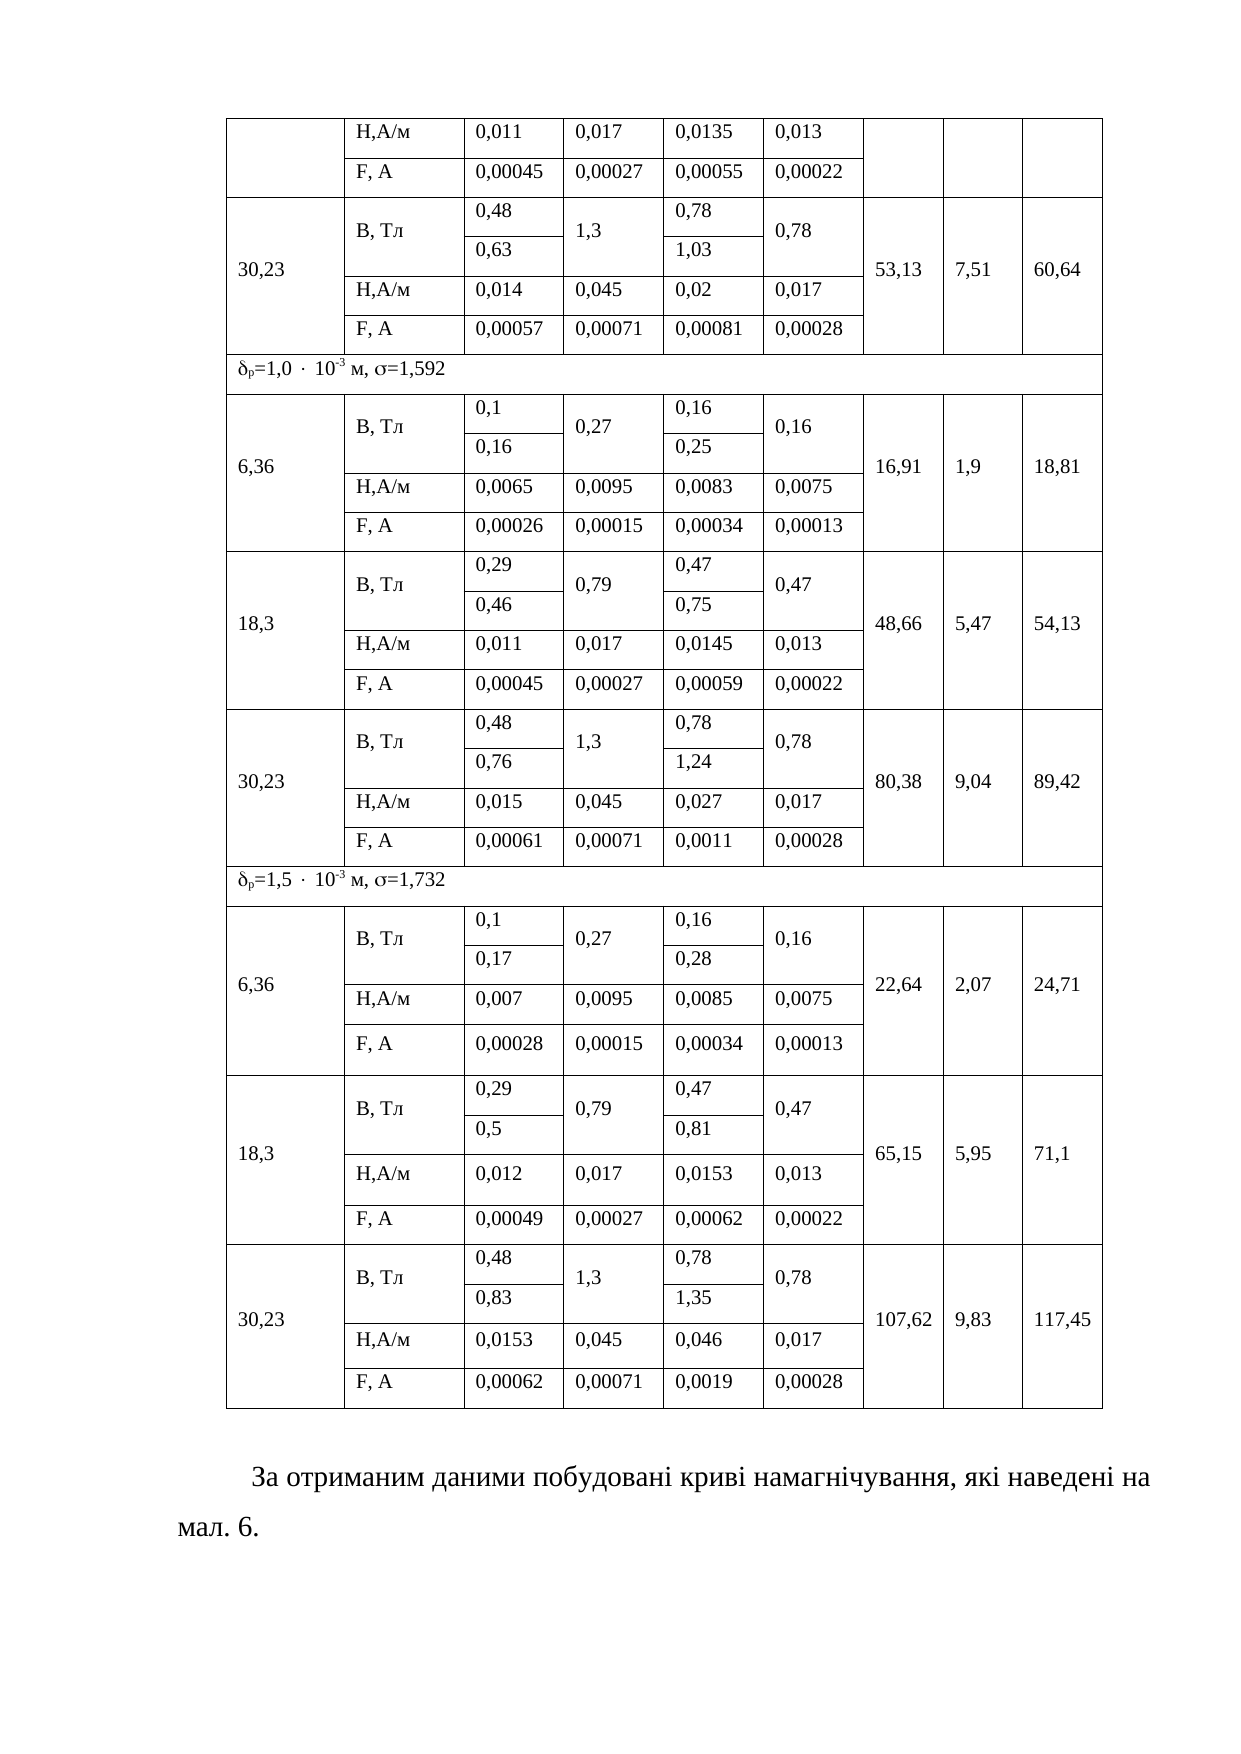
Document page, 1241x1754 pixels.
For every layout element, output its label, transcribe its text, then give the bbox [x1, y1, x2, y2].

table_cell 0,046 [664, 1324, 763, 1368]
table_cell 2,07 [944, 907, 1022, 1075]
table_cell 0,29 [465, 552, 563, 591]
table_cell р=1,0 10-, =1,592 [227, 355, 1102, 394]
table_cell 0,81 [664, 1116, 763, 1154]
table_cell 0,48 [465, 710, 563, 748]
table_cell 80,38 [864, 710, 943, 866]
table_cell 0,007 [465, 985, 563, 1024]
table_cell 0,00027 [564, 159, 663, 197]
table_cell В, Тл [345, 1076, 464, 1154]
table_cell 5,95 [944, 1076, 1022, 1244]
table_cell 0,75 [664, 592, 763, 630]
table_cell 0,0075 [764, 985, 863, 1024]
table_cell 0,00022 [764, 159, 863, 197]
table_cell 0,013 [764, 1155, 863, 1205]
table_cell 0,00013 [764, 513, 863, 551]
table_cell 1,3 [564, 710, 663, 787]
table_cell 0,017 [764, 277, 863, 315]
table_cell 0,00071 [564, 828, 663, 866]
table_cell 1,24 [664, 749, 763, 787]
table_cell 0,47 [764, 552, 863, 630]
table_cell 0,16 [764, 907, 863, 984]
table_cell 0,015 [465, 789, 563, 827]
table_cell 0,017 [564, 1155, 663, 1205]
table_cell 0,00059 [664, 670, 763, 709]
table_cell 7,51 [944, 198, 1022, 354]
table_cell 9,04 [944, 710, 1022, 866]
table_cell Н,А/м [345, 1155, 464, 1205]
table_cell 0,0153 [465, 1324, 563, 1368]
table_cell 0,017 [564, 119, 663, 157]
table_cell 0,78 [764, 1245, 863, 1323]
table_cell F, А [345, 828, 464, 866]
table_cell В, Тл [345, 198, 464, 276]
table_cell 71,1 [1023, 1076, 1102, 1244]
table_cell 0,79 [564, 552, 663, 630]
table_cell 0,00061 [465, 828, 563, 866]
table_cell 0,00034 [664, 1025, 763, 1075]
table_cell 0,28 [664, 946, 763, 984]
table_cell 0,017 [564, 631, 663, 669]
table_cell 0,27 [564, 907, 663, 984]
table_cell 0,0083 [664, 474, 763, 512]
table_cell 0,00015 [564, 513, 663, 551]
table_cell 0,00055 [664, 159, 763, 197]
table_cell Н,А/м [345, 631, 464, 669]
table_cell Н,А/м [345, 985, 464, 1024]
table_cell 0,00049 [465, 1206, 563, 1244]
table_cell 0,79 [564, 1076, 663, 1154]
table_cell F, А [345, 670, 464, 709]
table_cell 0,48 [465, 198, 563, 236]
table_cell 0,00022 [764, 670, 863, 709]
table_cell 0,83 [465, 1285, 563, 1323]
table_cell 0,00045 [465, 159, 563, 197]
table_cell 0,045 [564, 277, 663, 315]
table_cell 0,0075 [764, 474, 863, 512]
table_cell 0,011 [465, 119, 563, 157]
table_cell 0,29 [465, 1076, 563, 1115]
table_cell 0,017 [764, 789, 863, 827]
table_cell 117,45 [1023, 1245, 1102, 1408]
table_cell 18,81 [1023, 395, 1102, 551]
table_cell 0,00028 [465, 1025, 563, 1075]
table_cell 0,00015 [564, 1025, 663, 1075]
table_cell 0,0145 [664, 631, 763, 669]
table_cell Н,А/м [345, 1324, 464, 1368]
table_cell 0,045 [564, 789, 663, 827]
table_cell 0,00027 [564, 670, 663, 709]
table_cell Н,А/м [345, 474, 464, 512]
table_cell 0,045 [564, 1324, 663, 1368]
table_cell 0,1 [465, 395, 563, 433]
table_cell 0,1 [465, 907, 563, 945]
table_cell 1,3 [564, 1245, 663, 1323]
table_cell 0,46 [465, 592, 563, 630]
table_cell 0,17 [465, 946, 563, 984]
table_cell В, Тл [345, 395, 464, 472]
table_cell 0,013 [764, 631, 863, 669]
table_cell В, Тл [345, 1245, 464, 1323]
table_cell 0,00027 [564, 1206, 663, 1244]
table_cell F, А [345, 1206, 464, 1244]
table_cell 0,78 [764, 710, 863, 787]
table_cell 0,27 [564, 395, 663, 472]
table_cell 0,011 [465, 631, 563, 669]
table_cell 0,027 [664, 789, 763, 827]
table_cell 5,47 [944, 552, 1022, 709]
table_cell 54,13 [1023, 552, 1102, 709]
table_cell 0,0135 [664, 119, 763, 157]
table_cell 0,0095 [564, 985, 663, 1024]
table_cell 0,00081 [664, 316, 763, 354]
table_cell 0,00045 [465, 670, 563, 709]
table_cell 24,71 [1023, 907, 1102, 1075]
table_cell 0,78 [664, 198, 763, 236]
table_cell 0,5 [465, 1116, 563, 1154]
table_cell 0,00062 [664, 1206, 763, 1244]
table_cell Н,А/м [345, 119, 464, 157]
table_cell 0,00022 [764, 1206, 863, 1244]
table_cell 0,63 [465, 237, 563, 276]
table_cell F, А [345, 316, 464, 354]
table_cell 0,76 [465, 749, 563, 787]
table_cell 89,42 [1023, 710, 1102, 866]
table_cell 0,00026 [465, 513, 563, 551]
table_cell 0,00034 [664, 513, 763, 551]
table_cell 0,012 [465, 1155, 563, 1205]
table_cell 0,47 [664, 552, 763, 591]
table_cell 0,0085 [664, 985, 763, 1024]
table_cell 0,00071 [564, 316, 663, 354]
table_cell 0,16 [664, 907, 763, 945]
table_cell 30,23 [227, 198, 344, 354]
table_cell 1,35 [664, 1285, 763, 1323]
table_cell В, Тл [345, 710, 464, 787]
table_cell 0,00028 [764, 828, 863, 866]
table_cell 0,00057 [465, 316, 563, 354]
table_cell 60,64 [1023, 198, 1102, 354]
table_cell р=1,5 10-, =1,732 [227, 867, 1102, 906]
table_cell В, Тл [345, 907, 464, 984]
table_cell F, А [345, 1025, 464, 1075]
table_cell Н,А/м [345, 789, 464, 827]
table_cell 0,0065 [465, 474, 563, 512]
table_cell 0,78 [764, 198, 863, 276]
table_cell 0,00013 [764, 1025, 863, 1075]
table_cell F, А [345, 1369, 464, 1408]
table_cell 0,16 [664, 395, 763, 433]
table_cell F, А [345, 513, 464, 551]
table_cell 1,03 [664, 237, 763, 276]
table_cell 6,36 [227, 395, 344, 551]
table_cell 16,91 [864, 395, 943, 551]
table_cell 30,23 [227, 1245, 344, 1408]
table_cell 0,02 [664, 277, 763, 315]
table_cell 0,00028 [764, 1369, 863, 1408]
table_cell 30,23 [227, 710, 344, 866]
table_cell 18,3 [227, 1076, 344, 1244]
table_cell 0,0095 [564, 474, 663, 512]
table_cell 0,0011 [664, 828, 763, 866]
table_cell 0,78 [664, 1245, 763, 1283]
table_cell 0,00071 [564, 1369, 663, 1408]
table_cell 0,16 [465, 434, 563, 472]
table_cell 0,017 [764, 1324, 863, 1368]
table_cell 18,3 [227, 552, 344, 709]
table_cell 0,16 [764, 395, 863, 472]
table_cell 9,83 [944, 1245, 1022, 1408]
table_cell 0,48 [465, 1245, 563, 1283]
table_cell 1,3 [564, 198, 663, 276]
table_cell 107,62 [864, 1245, 943, 1408]
table_cell В, Тл [345, 552, 464, 630]
table_cell 65,15 [864, 1076, 943, 1244]
table_cell 22,64 [864, 907, 943, 1075]
table_cell 1,9 [944, 395, 1022, 551]
text За отриманим даними побудовані криві намагнічування, які наведені на мал. 6. [177, 1459, 1152, 1543]
table_cell F, А [345, 159, 464, 197]
table_cell 0,47 [764, 1076, 863, 1154]
table_cell 53,13 [864, 198, 943, 354]
table_cell 0,013 [764, 119, 863, 157]
table_cell 6,36 [227, 907, 344, 1075]
table_cell 0,0153 [664, 1155, 763, 1205]
table_cell 0,014 [465, 277, 563, 315]
table_cell 0,47 [664, 1076, 763, 1115]
table_cell Н,А/м [345, 277, 464, 315]
table_cell 0,0019 [664, 1369, 763, 1408]
table_cell 48,66 [864, 552, 943, 709]
table_cell 0,78 [664, 710, 763, 748]
table_cell 0,25 [664, 434, 763, 472]
table_cell 0,00062 [465, 1369, 563, 1408]
table_cell 0,00028 [764, 316, 863, 354]
